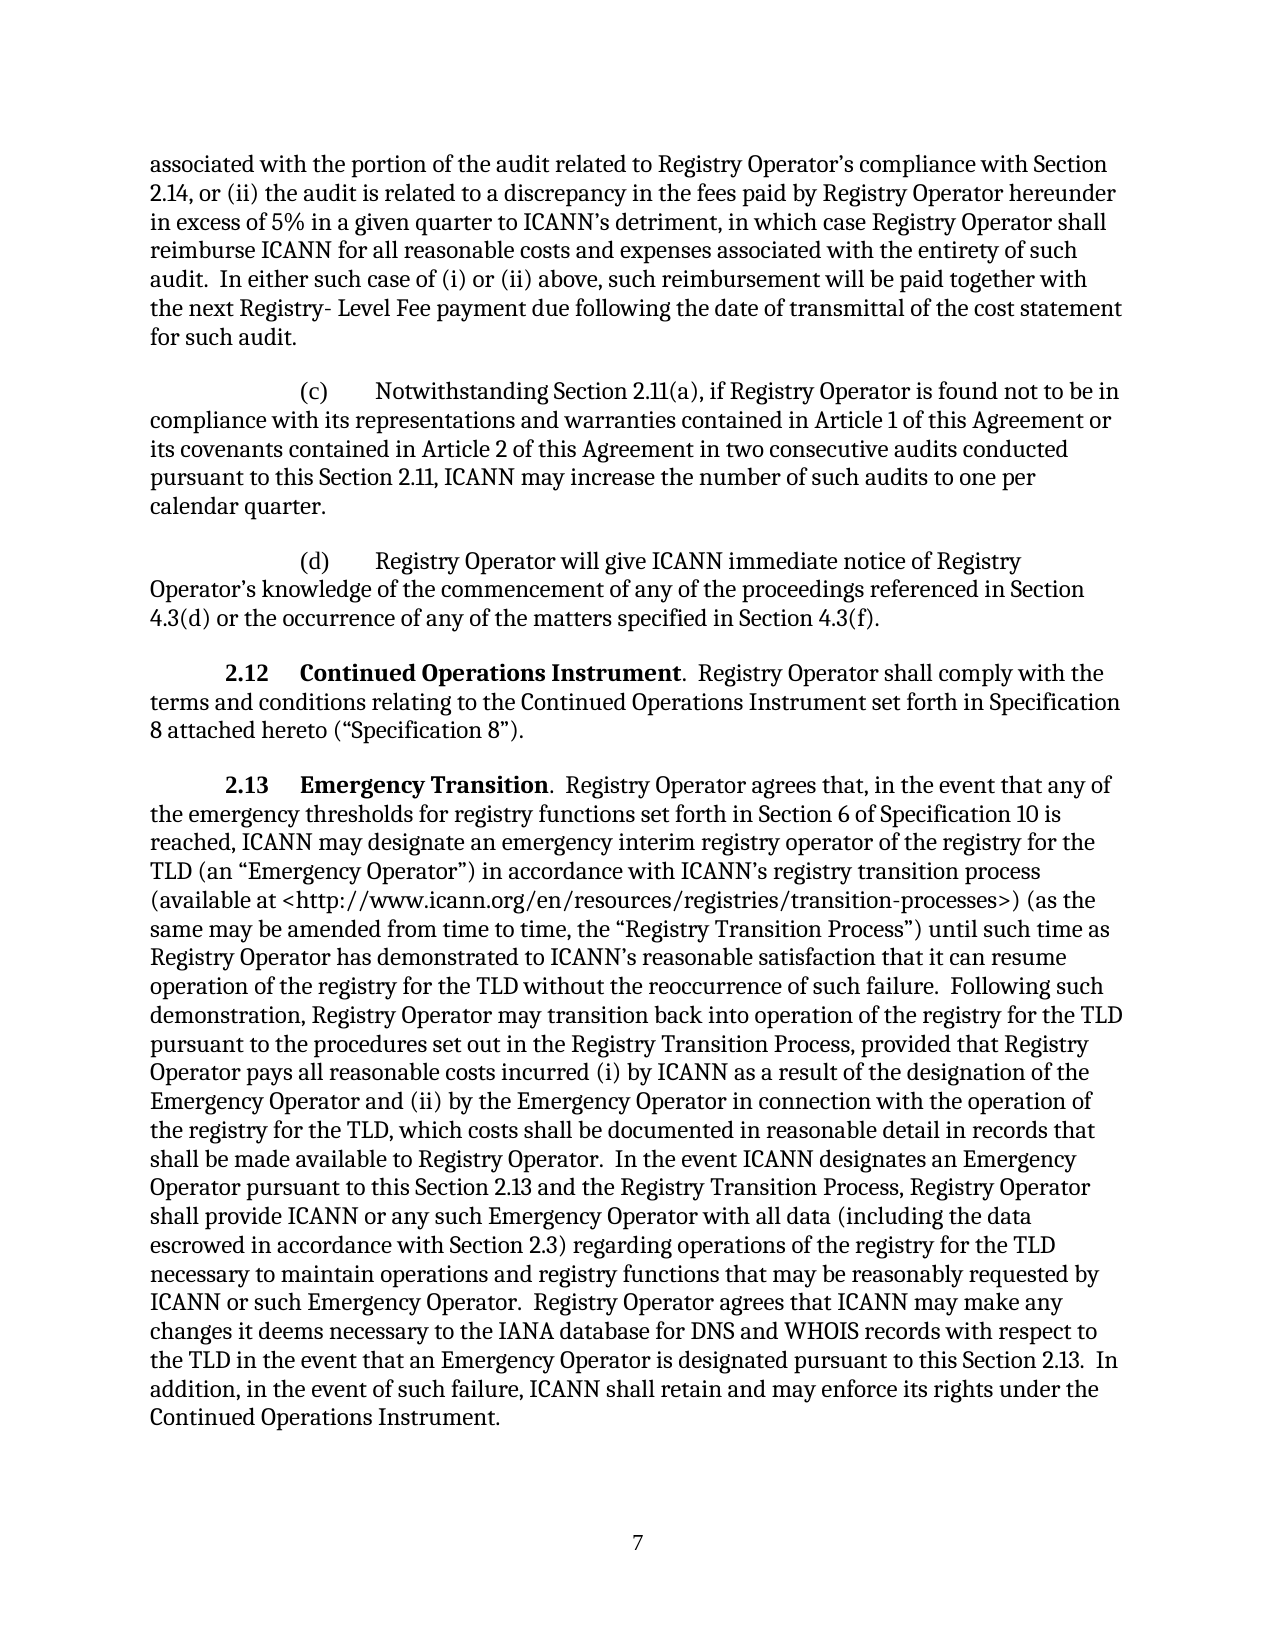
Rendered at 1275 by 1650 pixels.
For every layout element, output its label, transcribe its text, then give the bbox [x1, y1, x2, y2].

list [150, 150, 1125, 351]
list Registry Operator will give ICANN immediate notice of Registry Operator’s knowledge of the commencement of any of the proceedings referenced in Section 4.3(d) or the occurrence of any of the matters specified in Section 4.3(f). [150, 546, 1125, 633]
list Notwithstanding Section 2.11(a), if Registry Operator is found not to be in compliance with its representations and warranties contained in Article 1 of this Agreement or its covenants contained in Article 2 of this Agreement in two consecutive audits conducted pursuant to this Section 2.11, ICANN may increase the number of such audits to one per calendar quarter. [150, 376, 1125, 521]
list Emergency Transition. Registry Operator agrees that, in the event that any of the emergency thresholds for registry functions set forth in Section 6 of Specification 10 is reached, ICANN may designate an emergency interim registry operator of the registry for the TLD (an “Emergency Operator”) in accordance with ICANN’s registry transition process (available at <http://www.icann.org/en/resources/registries/transition-processes>) (as the same may be amended from time to time, the “Registry Transition Process”) until such time as Registry Operator has demonstrated to ICANN’s reasonable satisfaction that it can resume operation of the registry for the TLD without the reoccurrence of such failure. Following such demonstration, Registry Operator may transition back into operation of the registry for the TLD pursuant to the procedures set out in the Registry Transition Process, provided that Registry Operator pays all reasonable costs incurred (i) by ICANN as a result of the designation of the Emergency Operator and (ii) by the Emergency Operator in connection with the operation of the registry for the TLD, which costs shall be documented in reasonable detail in records that shall be made available to Registry Operator. In the event ICANN designates an Emergency Operator pursuant to this Section 2.13 and the Registry Transition Process, Registry Operator shall provide ICANN or any such Emergency Operator with all data (including the data escrowed in accordance with Section 2.3) regarding operations of the registry for the TLD necessary to maintain operations and registry functions that may be reasonably requested by ICANN or such Emergency Operator. Registry Operator agrees that ICANN may make any changes it deems necessary to the IANA database for DNS and WHOIS records with respect to the TLD in the event that an Emergency Operator is designated pursuant to this Section 2.13. In addition, in the event of such failure, ICANN shall retain and may enforce its rights under the Continued Operations Instrument. [150, 770, 1125, 1432]
list Continued Operations Instrument. Registry Operator shall comply with the terms and conditions relating to the Continued Operations Instrument set forth in Specification 8 attached hereto (“Specification 8”). [150, 658, 1125, 745]
